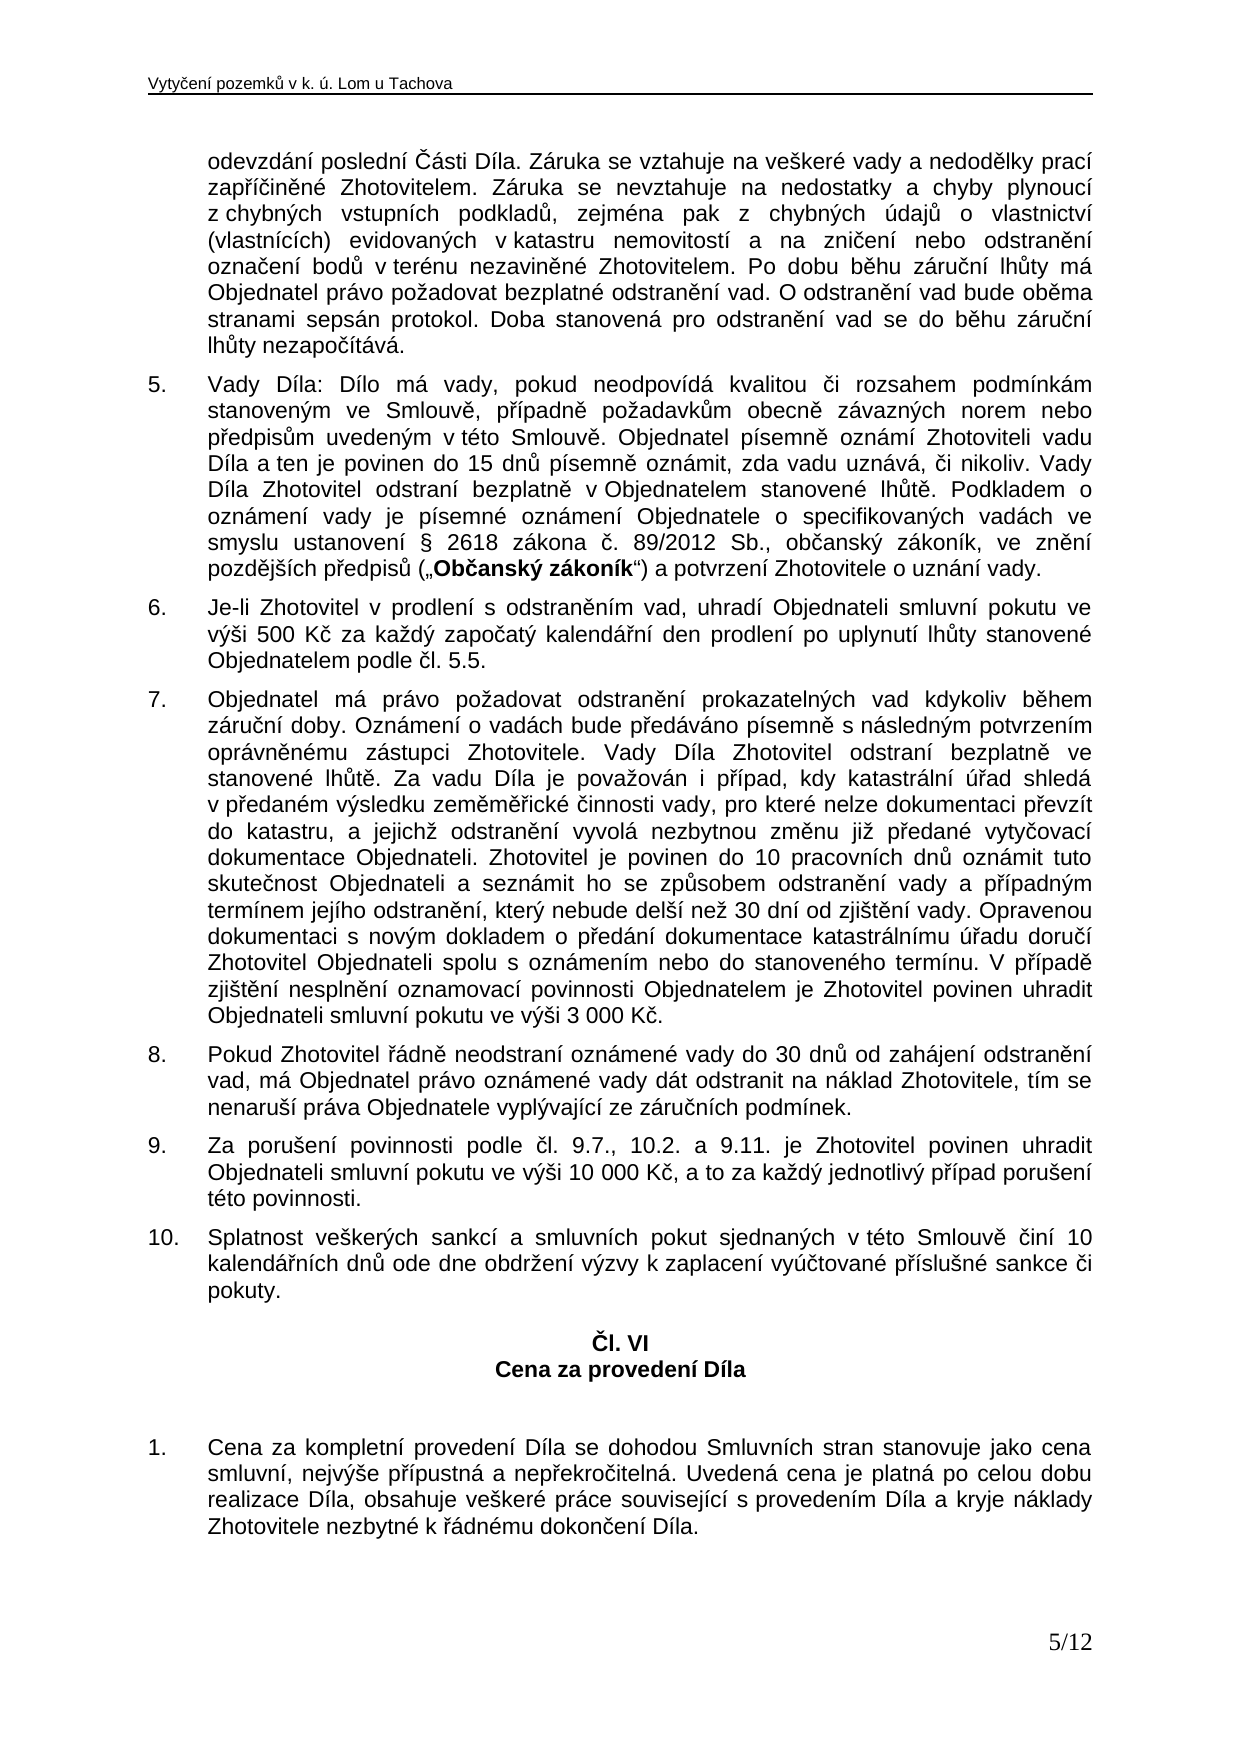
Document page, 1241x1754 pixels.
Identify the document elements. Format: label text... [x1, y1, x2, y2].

list Pokud Zhotovitel řádně neodstraní oznámené vady do 30 dnů od zahájení odstranění vad, má Objednatel právo oznámené vady dát odstranit na náklad Zhotovitele, tím se nenaruší práva Objednatele vyplývající ze záručních podmínek. [148, 1041, 1093, 1120]
subtitle Cena za provedení Díla [148, 1356, 1093, 1382]
list Objednatel má právo požadovat odstranění prokazatelných vad kdykoliv během záruční doby. Oznámení o vadách bude předáváno písemně s následným potvrzením oprávněnému zástupci Zhotovitele. Vady Díla Zhotovitel odstraní bezplatně ve stanovené lhůtě. Za vadu Díla je považován i případ, kdy katastrální úřad shledá v předaném výsledku zeměměřické činnosti vady, pro které nelze dokumentaci převzít do katastru, a jejichž odstranění vyvolá nezbytnou změnu již předané vytyčovací dokumentace Objednateli. Zhotovitel je povinen do 10 pracovních dnů oznámit tuto skutečnost Objednateli a seznámit ho se způsobem odstranění vady a případným termínem jejího odstranění, který nebude delší než 30 dní od zjištění vady. Opravenou dokumentaci s novým dokladem o předání dokumentace katastrálnímu úřadu doručí Zhotovitel Objednateli spolu s oznámením nebo do stanoveného termínu. V případě zjištění nesplnění oznamovací povinnosti Objednatelem je Zhotovitel povinen uhradit Objednateli smluvní pokutu ve výši 3 000 Kč. [148, 686, 1093, 1028]
list Za porušení povinnosti podle čl. 9.7., 10.2. a 9.11. je Zhotovitel povinen uhradit Objednateli smluvní pokutu ve výši 10 000 Kč, a to za každý jednotlivý případ porušení této povinnosti. [148, 1132, 1093, 1212]
list Splatnost veškerých sankcí a smluvních pokut sjednaných v této Smlouvě činí 10 kalendářních dnů ode dne obdržení výzvy k zaplacení vyúčtované příslušné sankce či pokuty. [148, 1224, 1093, 1303]
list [148, 148, 1093, 358]
list Cena za kompletní provedení Díla se dohodou Smluvních stran stanovuje jako cena smluvní, nejvýše přípustná a nepřekročitelná. Uvedená cena je platná po celou dobu realizace Díla, obsahuje veškeré práce související s provedením Díla a kryje náklady Zhotovitele nezbytné k řádnému dokončení Díla. [148, 1433, 1093, 1539]
list Je-li Zhotovitel v prodlení s odstraněním vad, uhradí Objednateli smluvní pokutu ve výši 500 Kč za každý započatý kalendářní den prodlení po uplynutí lhůty stanovené Objednatelem podle čl. 5.5. [148, 594, 1093, 673]
list Vady Díla: Dílo má vady, pokud neodpovídá kvalitou či rozsahem podmínkám stanoveným ve Smlouvě, případně požadavkům obecně závazných norem nebo předpisům uvedeným v této Smlouvě. Objednatel písemně oznámí Zhotoviteli vadu Díla a ten je povinen do 15 dnů písemně oznámit, zda vadu uznává, či nikoliv. Vady Díla Zhotovitel odstraní bezplatně v Objednatelem stanovené lhůtě. Podkladem o oznámení vady je písemné oznámení Objednatele o specifikovaných vadách ve smyslu ustanovení § 2618 zákona č. 89/2012 Sb., občanský zákoník, ve znění pozdějších předpisů („Občanský zákoník“) a potvrzení Zhotovitele o uznání vady. [148, 371, 1093, 582]
subtitle Čl. VI [148, 1329, 1093, 1356]
